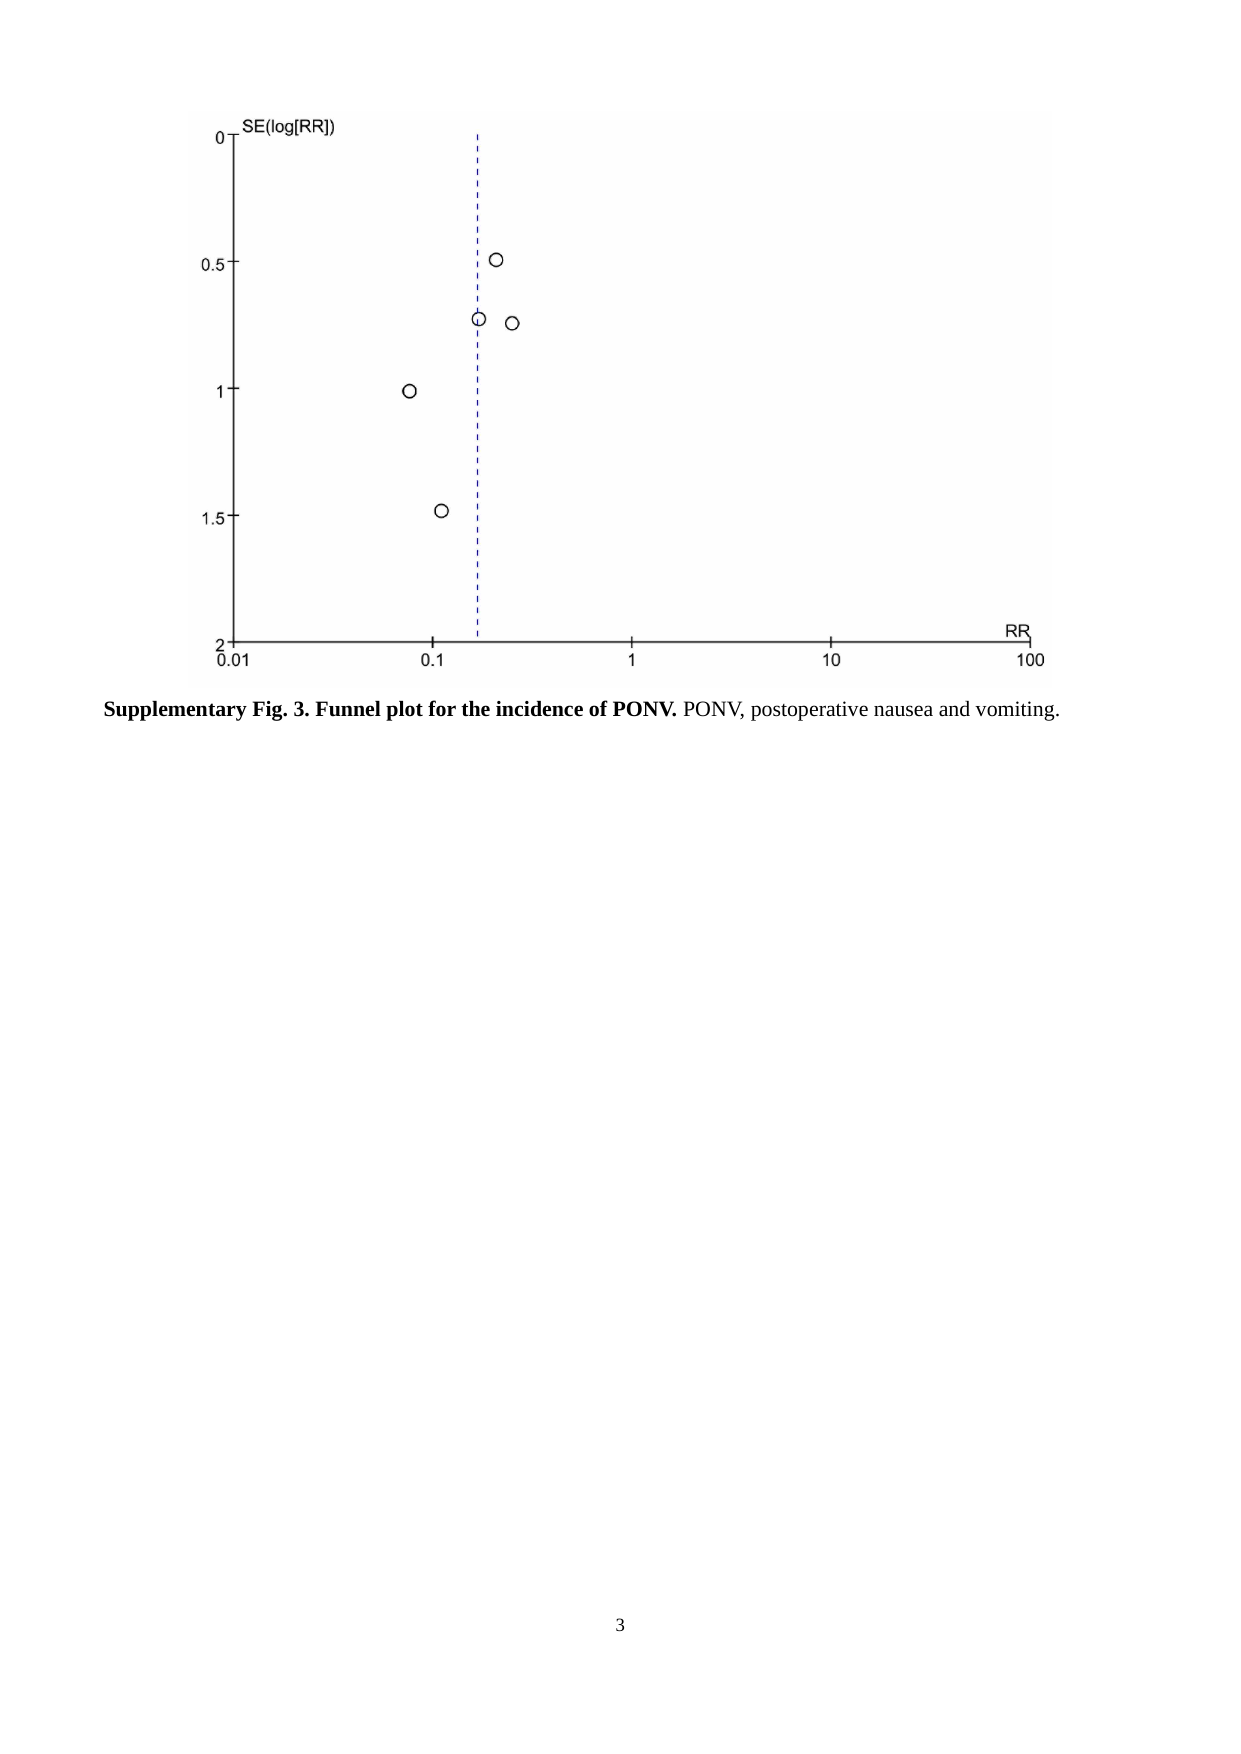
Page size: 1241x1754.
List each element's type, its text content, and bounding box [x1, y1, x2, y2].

text Supplementary Fig. 3. Funnel plot for the incidence of PONV. PONV, postoperative nausea and vomiting. [103, 696, 1137, 721]
picture [187, 111, 1053, 688]
